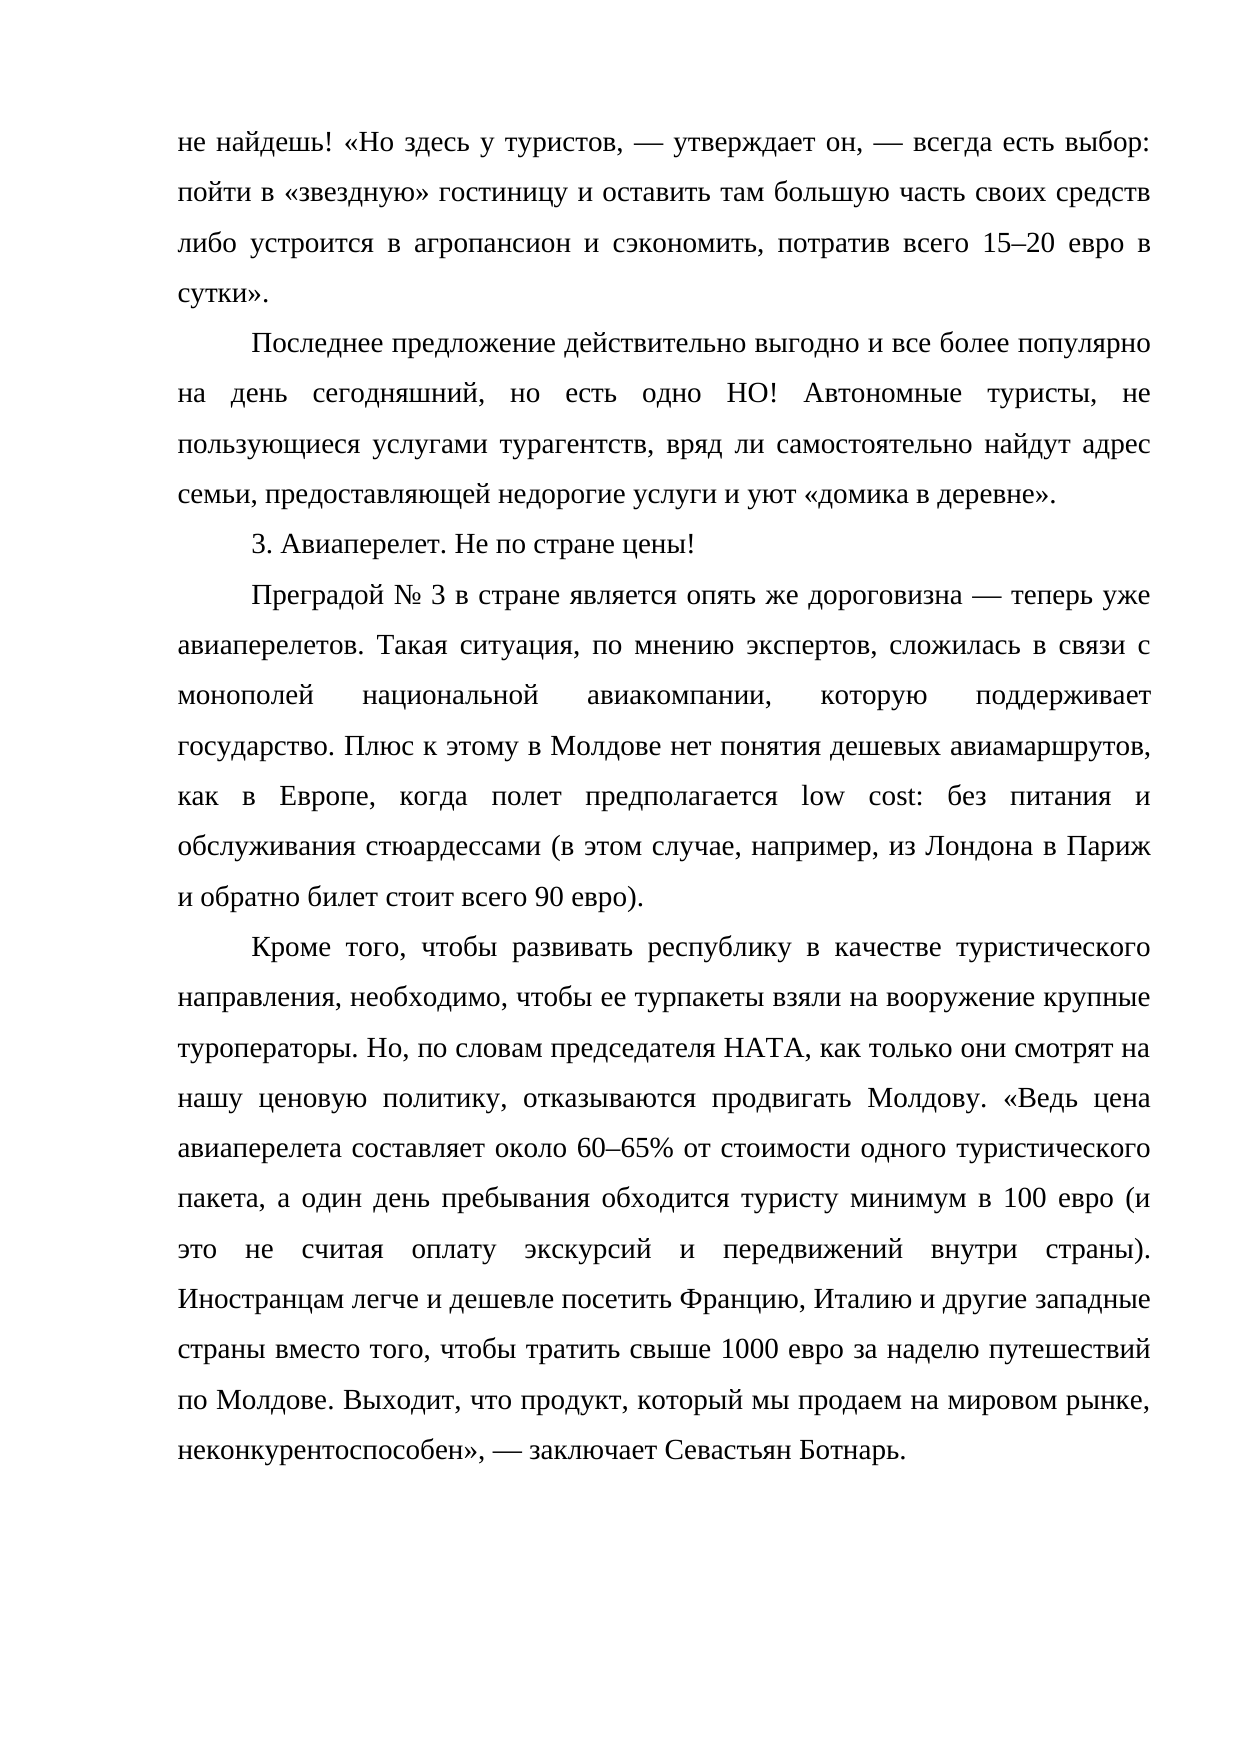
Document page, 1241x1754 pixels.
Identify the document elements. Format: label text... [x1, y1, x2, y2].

text Кроме того, чтобы развивать республику в качестве туристического направления, необходимо, чтобы ее турпакеты взяли на вооружение крупные туроператоры. Но, по словам председателя НАТА, как только они смотрят на нашу ценовую политику, отказываются продвигать Молдову. «Ведь цена авиаперелета составляет около 60–65% от стоимости одного туристического пакета, а один день пребывания обходится туристу минимум в 100 евро (и это не считая оплату экскурсий и передвижений внутри страны). Иностранцам легче и дешевле посетить Францию, Италию и другие западные страны вместо того, чтобы тратить свыше 1000 евро за наделю путешествий по Молдове. Выходит, что продукт, который мы продаем на мировом рынке, неконкурентоспособен», — заключает Севастьян Ботнарь. [177, 929, 1152, 1466]
text Преградой № 3 в стране является опять же дороговизна — теперь уже авиаперелетов. Такая ситуация, по мнению экспертов, сложилась в связи с монополей национальной авиакомпании, которую поддерживает государство. Плюс к этому в Молдове нет понятия дешевых авиамаршрутов, как в Европе, когда полет предполагается low cost: без питания и обслуживания стюардессами (в этом случае, например, из Лондона в Париж и обратно билет стоит всего 90 евро). [177, 577, 1152, 912]
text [177, 124, 1152, 308]
text 3. Авиаперелет. Не по стране цены! [177, 527, 1152, 560]
text Последнее предложение действительно выгодно и все более популярно на день сегодняшний, но есть одно НО! Автономные туристы, не пользующиеся услугами турагентств, вряд ли самостоятельно найдут адрес семьи, предоставляющей недорогие услуги и уют «домика в деревне». [177, 325, 1152, 510]
